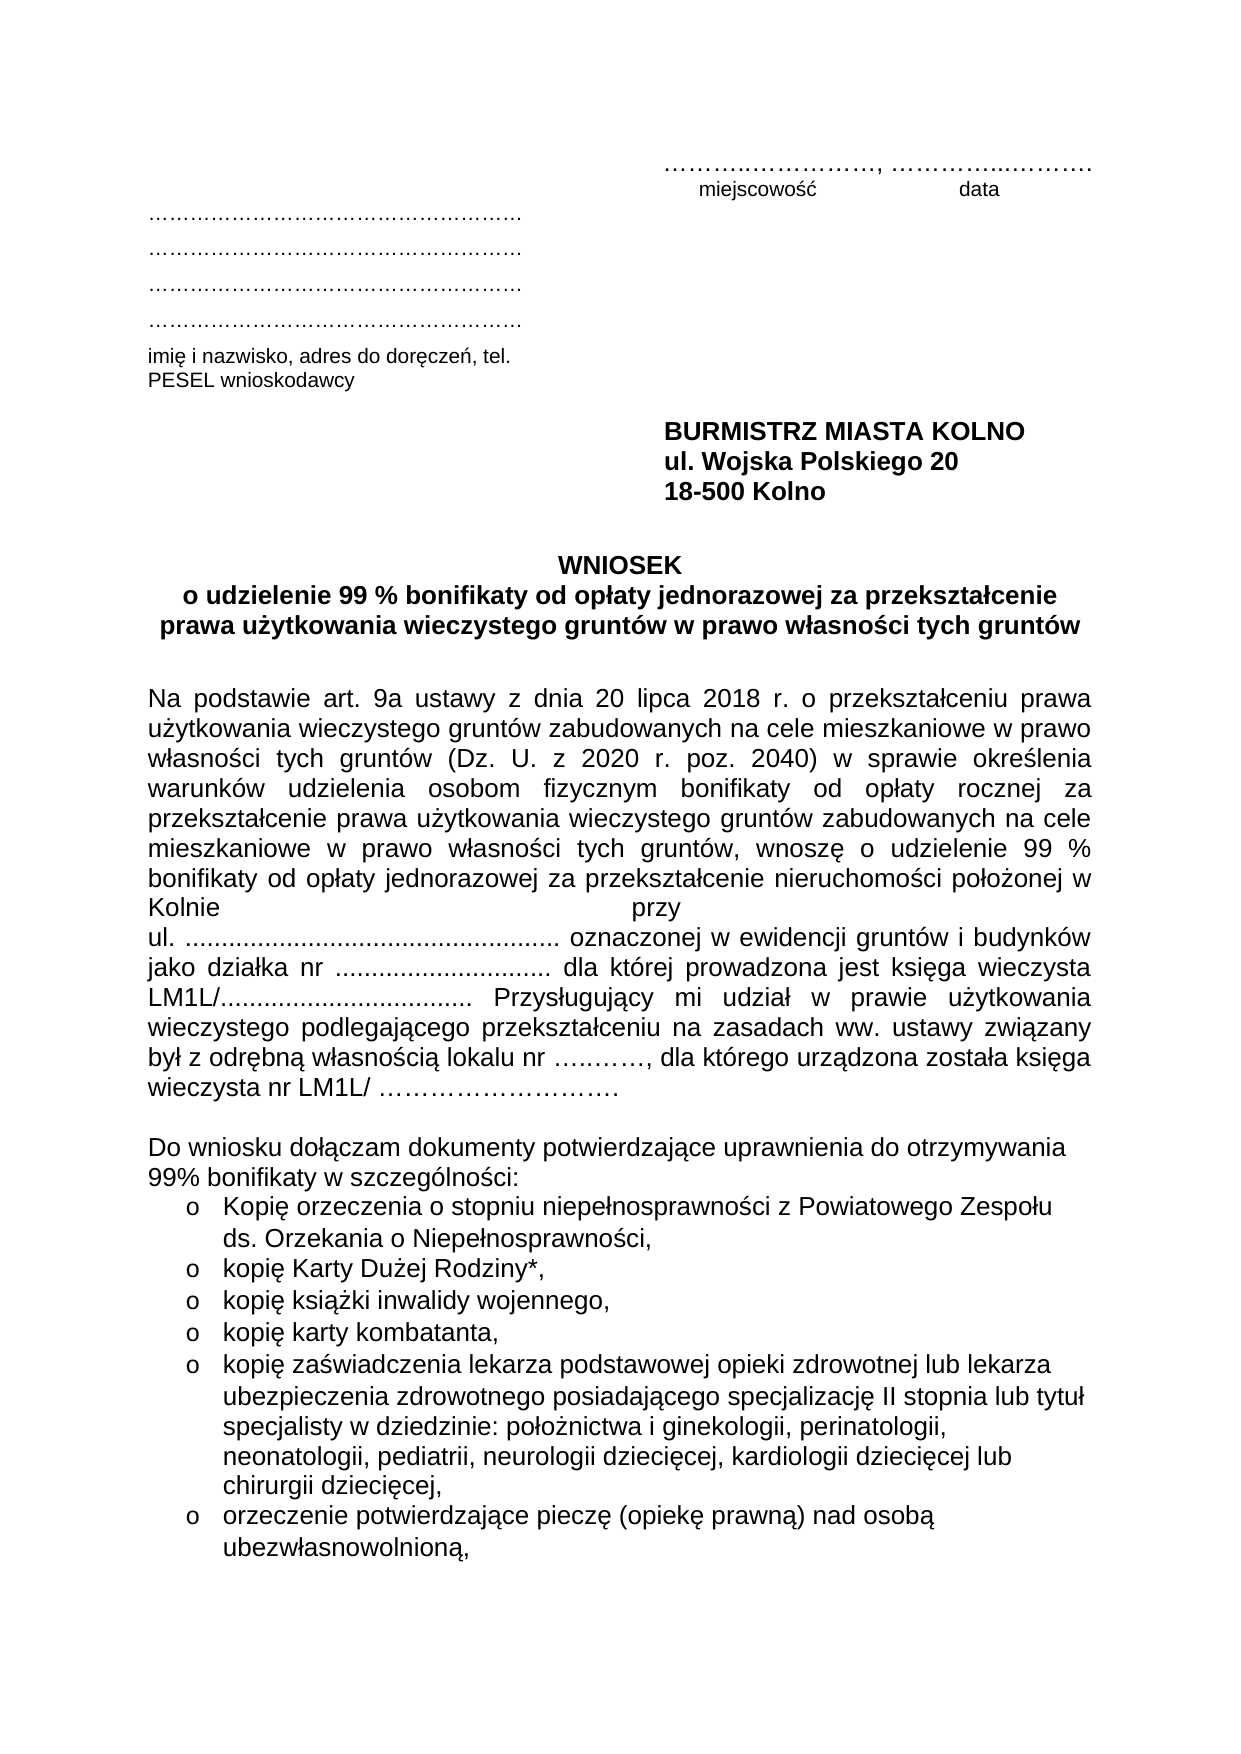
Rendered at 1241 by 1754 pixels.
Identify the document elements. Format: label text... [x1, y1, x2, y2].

list kopię zaświadczenia lekarza podstawowej opieki zdrowotnej lub lekarza ubezpieczenia zdrowotnego posiadającego specjalizację II stopnia lub tytuł specjalisty w dziedzinie: położnictwa i ginekologii, perinatologii, neonatologii, pediatrii, neurologii dziecięcej, kardiologii dziecięcej lub chirurgii dziecięcej, [185, 1349, 1093, 1500]
text ……………………………………………… [148, 200, 1093, 224]
text o udzielenie 99 % bonifikaty od opłaty jednorazowej za przekształcenie prawa użytkowania wieczystego gruntów w prawo własności tych gruntów [148, 580, 1093, 640]
list orzeczenie potwierdzające pieczę (opiekę prawną) nad osobą ubezwłasnowolnioną, [185, 1500, 1093, 1562]
list kopię Karty Dużej Rodziny*, [185, 1253, 1093, 1285]
text ul. Wojska Polskiego 20 [664, 446, 1093, 476]
text ……………………………………………… [148, 308, 1093, 332]
list kopię karty kombatanta, [185, 1317, 1093, 1349]
text Do wniosku dołączam dokumenty potwierdzające uprawnienia do otrzymywania 99% bonifikaty w szczególności: [148, 1132, 1093, 1191]
text WNIOSEK [148, 550, 1093, 580]
list kopię książki inwalidy wojennego, [185, 1285, 1093, 1317]
text BURMISTRZ MIASTA KOLNO [664, 416, 1093, 446]
text 18-500 Kolno [664, 476, 1093, 506]
text miejscowość data [148, 176, 1093, 200]
text imię i nazwisko, adres do doręczeń, tel. PESEL wnioskodawcy [148, 344, 1093, 392]
text ……………………………………………… [148, 272, 1093, 296]
text ……………………………………………… [148, 236, 1093, 260]
text Na podstawie art. 9a ustawy z dnia 20 lipca 2018 r. o przekształceniu prawa użytkowania wieczystego gruntów zabudowanych na cele mieszkaniowe w prawo własności tych gruntów (Dz. U. z 2020 r. poz. 2040) w sprawie określenia warunków udzielenia osobom fizycznym bonifikaty od opłaty rocznej za przekształcenie prawa użytkowania wieczystego gruntów zabudowanych na cele mieszkaniowe w prawo własności tych gruntów, wnoszę o udzielenie 99 % bonifikaty od opłaty jednorazowej za przekształcenie nieruchomości położonej w Kolnie przy ul. .................................................... oznaczonej w ewidencji gruntów i budynków jako działka nr .............................. dla której prowadzona jest księga wieczysta LM1L/................................... Przysługujący mi udział w prawie użytkowania wieczystego podlegającego przekształceniu na zasadach ww. ustawy związany był z odrębną własnością lokalu nr …..……, dla którego urządzona została księga wieczysta nr LM1L/ ………………………. [148, 683, 1093, 1102]
list Kopię orzeczenia o stopniu niepełnosprawności z Powiatowego Zespołu ds. Orzekania o Niepełnosprawności, [185, 1191, 1093, 1253]
text ………..……………, …………...………. [148, 148, 1093, 176]
